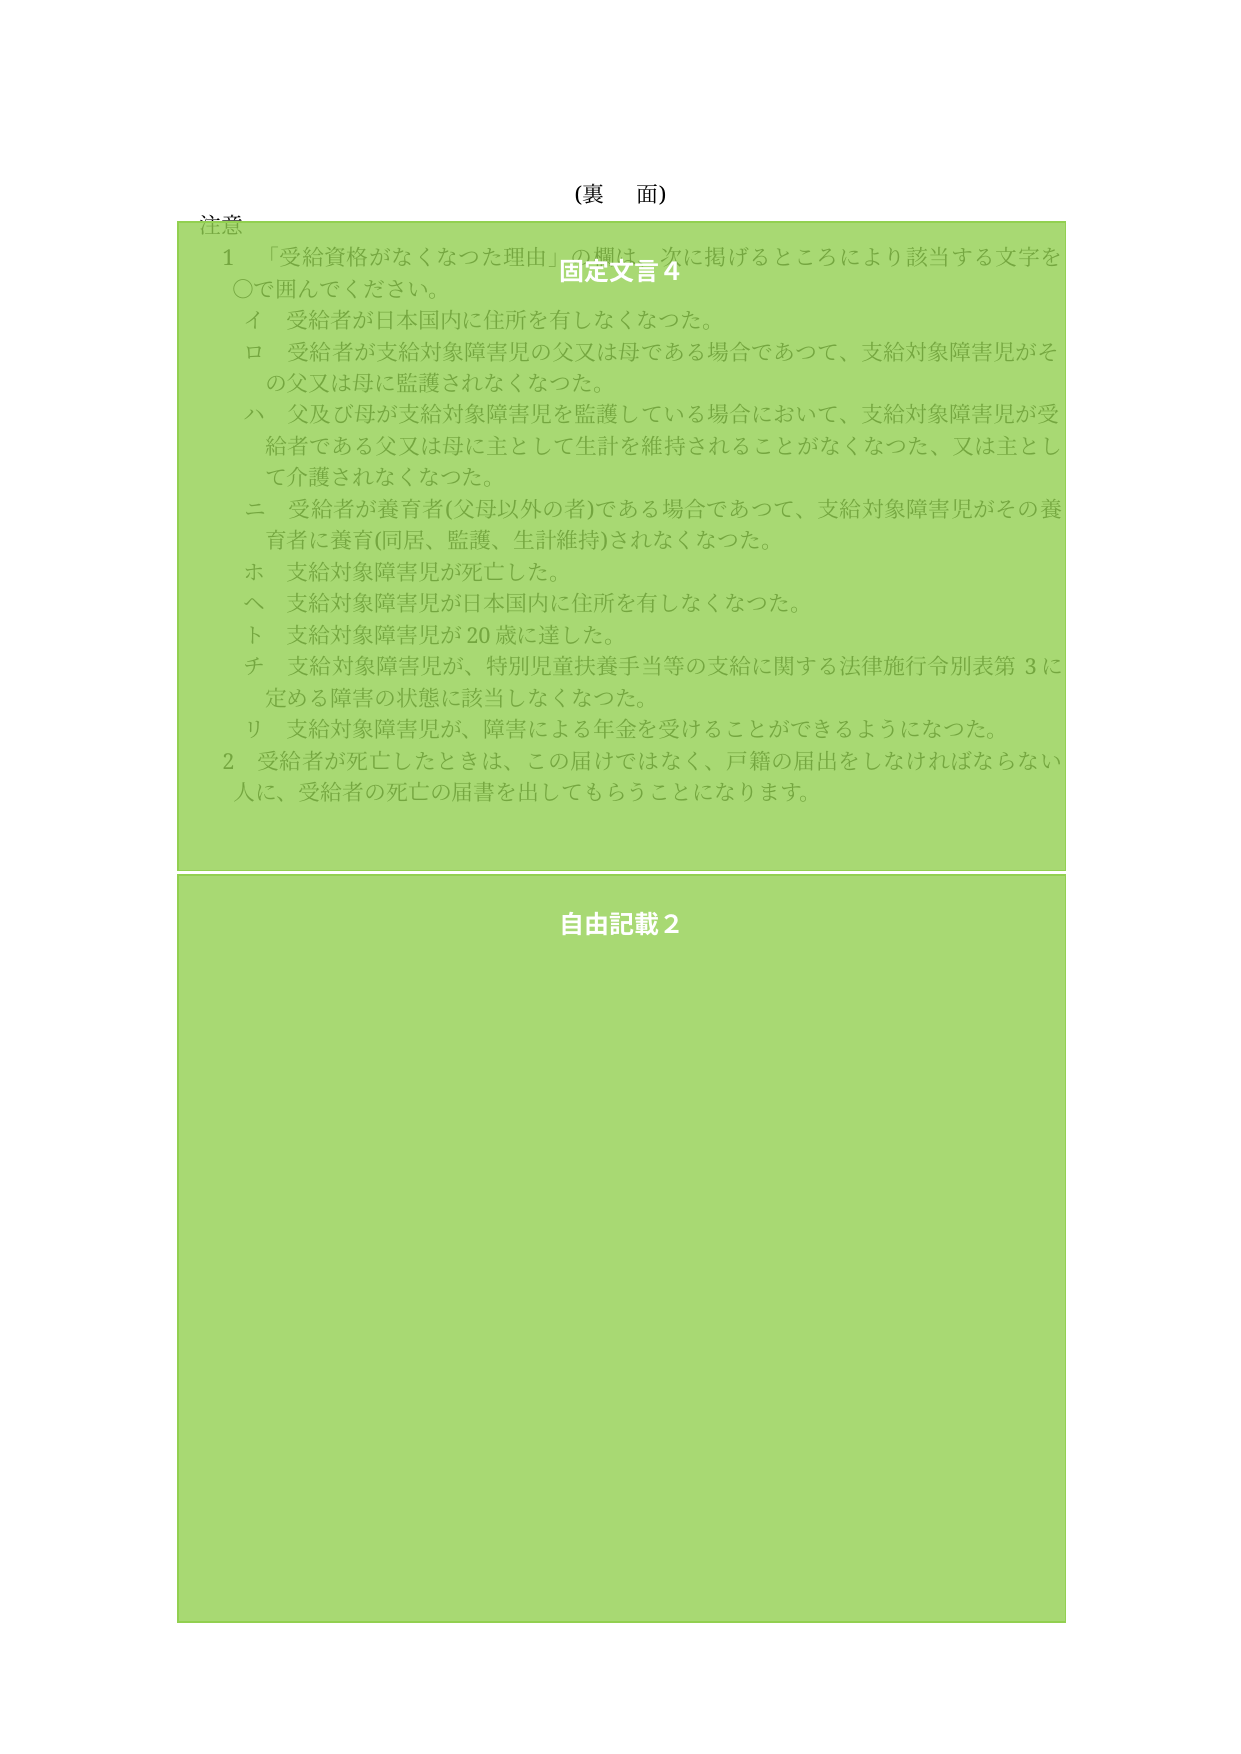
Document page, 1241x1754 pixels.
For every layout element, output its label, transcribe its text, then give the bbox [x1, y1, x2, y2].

text (裏面) [177, 177, 1063, 209]
